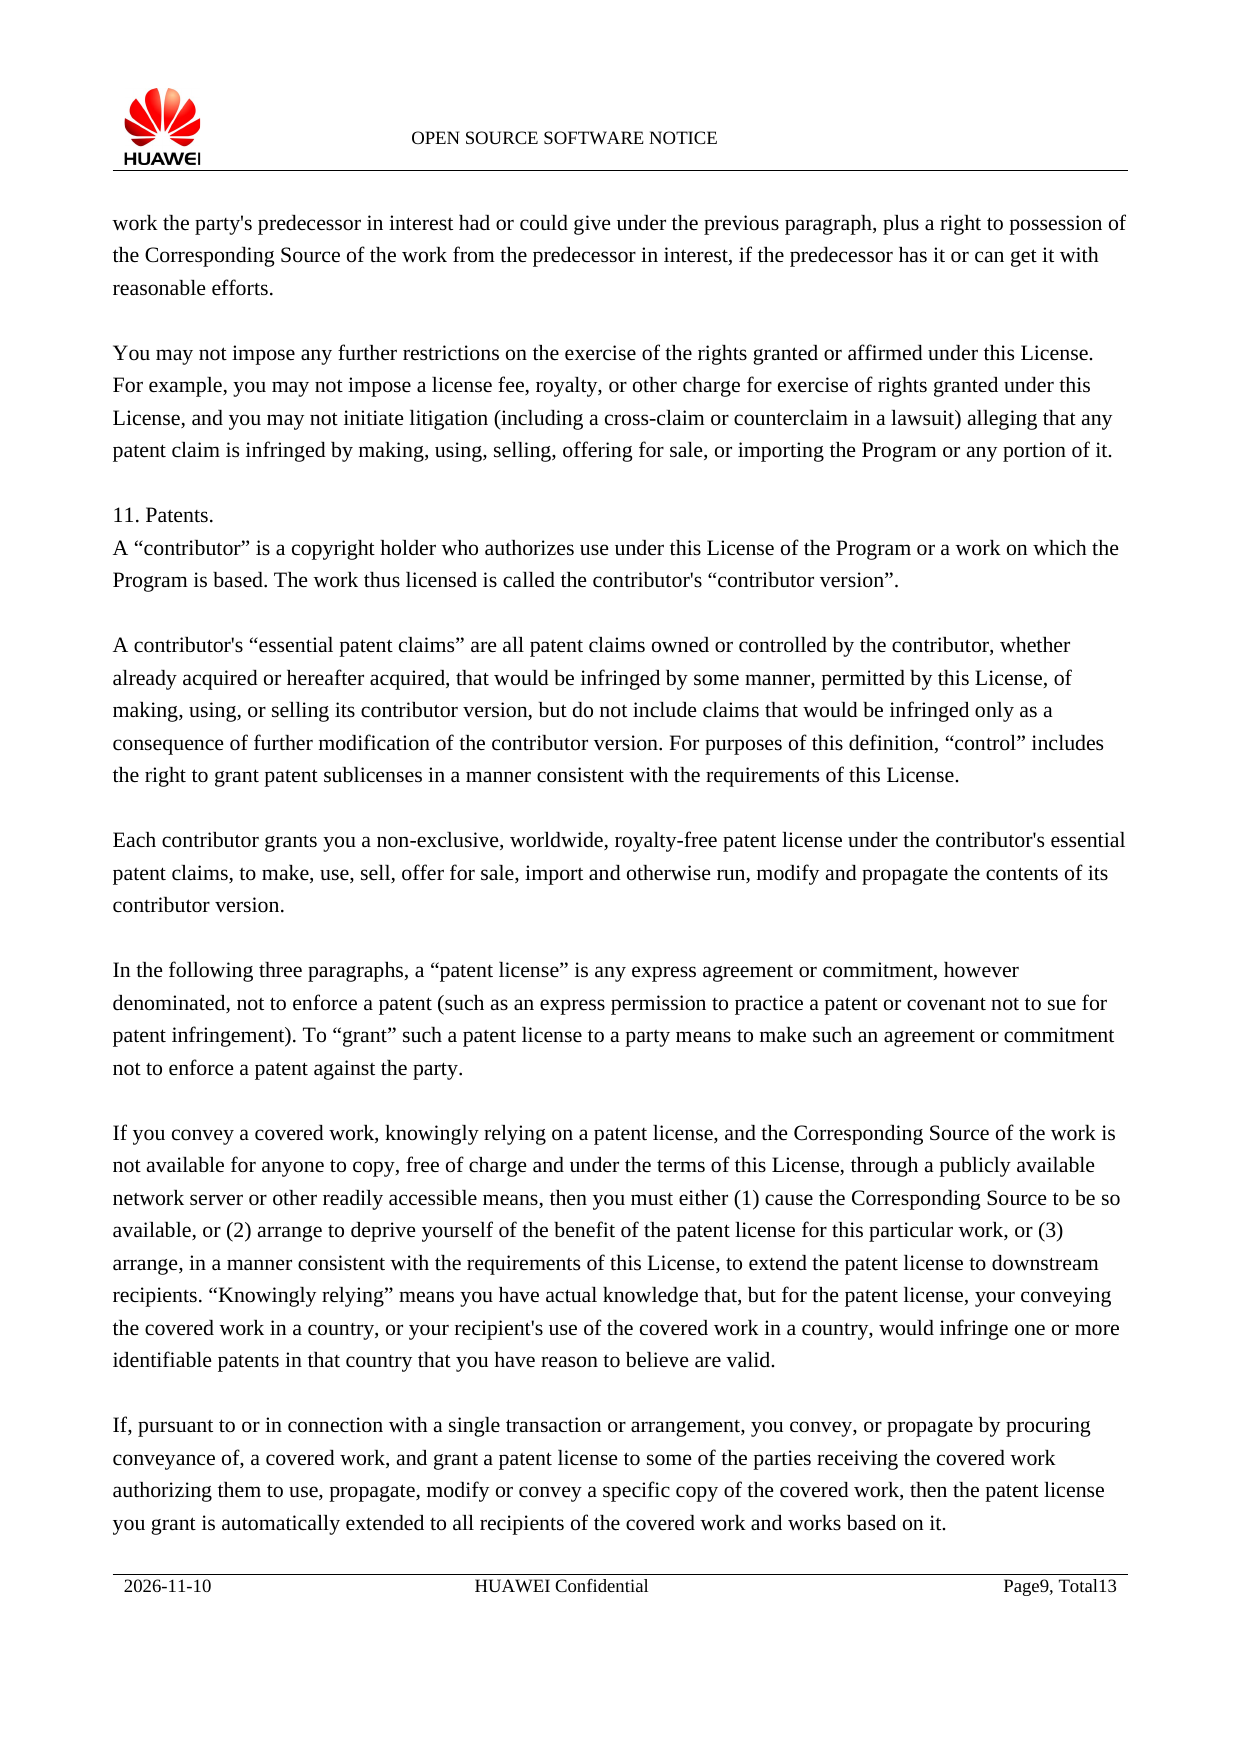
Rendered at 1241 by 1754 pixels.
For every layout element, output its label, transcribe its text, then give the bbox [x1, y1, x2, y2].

picture [124, 88, 201, 165]
